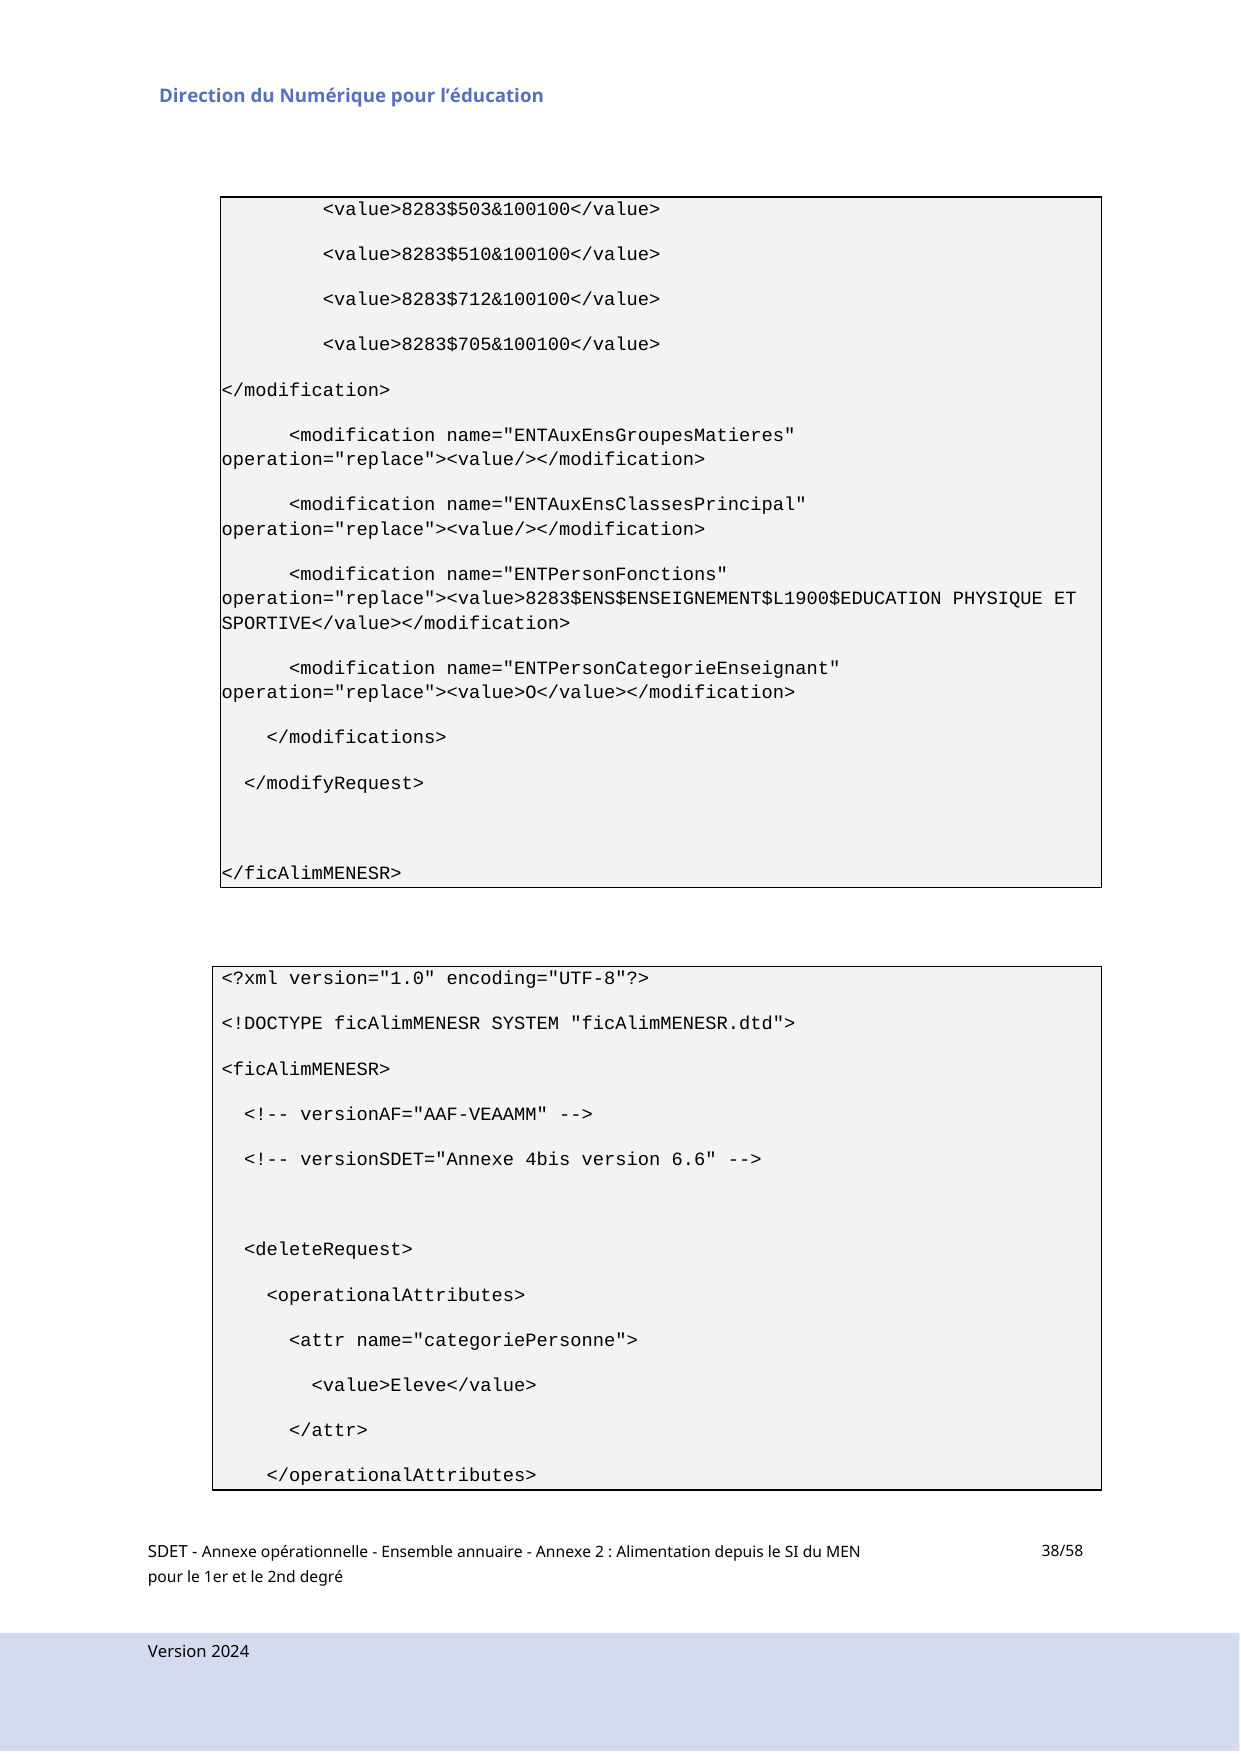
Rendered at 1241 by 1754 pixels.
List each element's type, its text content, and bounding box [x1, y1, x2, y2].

text </operationalAttributes> [213, 1463, 1101, 1489]
text <value>8283$503&100100</value> [221, 198, 1101, 221]
text <modification name="ENTAuxEnsGroupesMatieres" operation="replace"><value/></modification> [221, 422, 1101, 471]
text <deleteRequest> [213, 1237, 1101, 1261]
text </modification> [221, 377, 1101, 402]
text <operationalAttributes> [213, 1282, 1101, 1307]
text <!DOCTYPE ficAlimMENESR SYSTEM "ficAlimMENESR.dtd"> [213, 1011, 1101, 1035]
text <value>8283$510&100100</value> [221, 242, 1101, 266]
text </attr> [213, 1418, 1101, 1442]
text <value>8283$705&100100</value> [221, 332, 1101, 356]
text <!-- versionAF="AAF-VEAAMM" --> [213, 1101, 1101, 1126]
text <modification name="ENTPersonFonctions" operation="replace"><value>8283$ENS$ENSEIGNEMENT$L1900$EDUCATION PHYSIQUE ET SPORTIVE</value></modification> [221, 562, 1101, 635]
text <value>8283$712&100100</value> [221, 287, 1101, 311]
text </ficAlimMENESR> [221, 861, 1101, 887]
text <!-- versionSDET="Annexe 4bis version 6.6" --> [213, 1147, 1101, 1171]
text </modifications> [221, 725, 1101, 749]
text <ficAlimMENESR> [213, 1056, 1101, 1081]
text <modification name="ENTAuxEnsClassesPrincipal" operation="replace"><value/></modification> [221, 492, 1101, 541]
text <?xml version="1.0" encoding="UTF-8"?> [213, 967, 1101, 990]
text <attr name="categoriePersonne"> [213, 1327, 1101, 1352]
text <modification name="ENTPersonCategorieEnseignant" operation="replace"><value>O</value></modification> [221, 656, 1101, 704]
text </modifyRequest> [221, 770, 1101, 795]
text <value>Eleve</value> [213, 1373, 1101, 1397]
